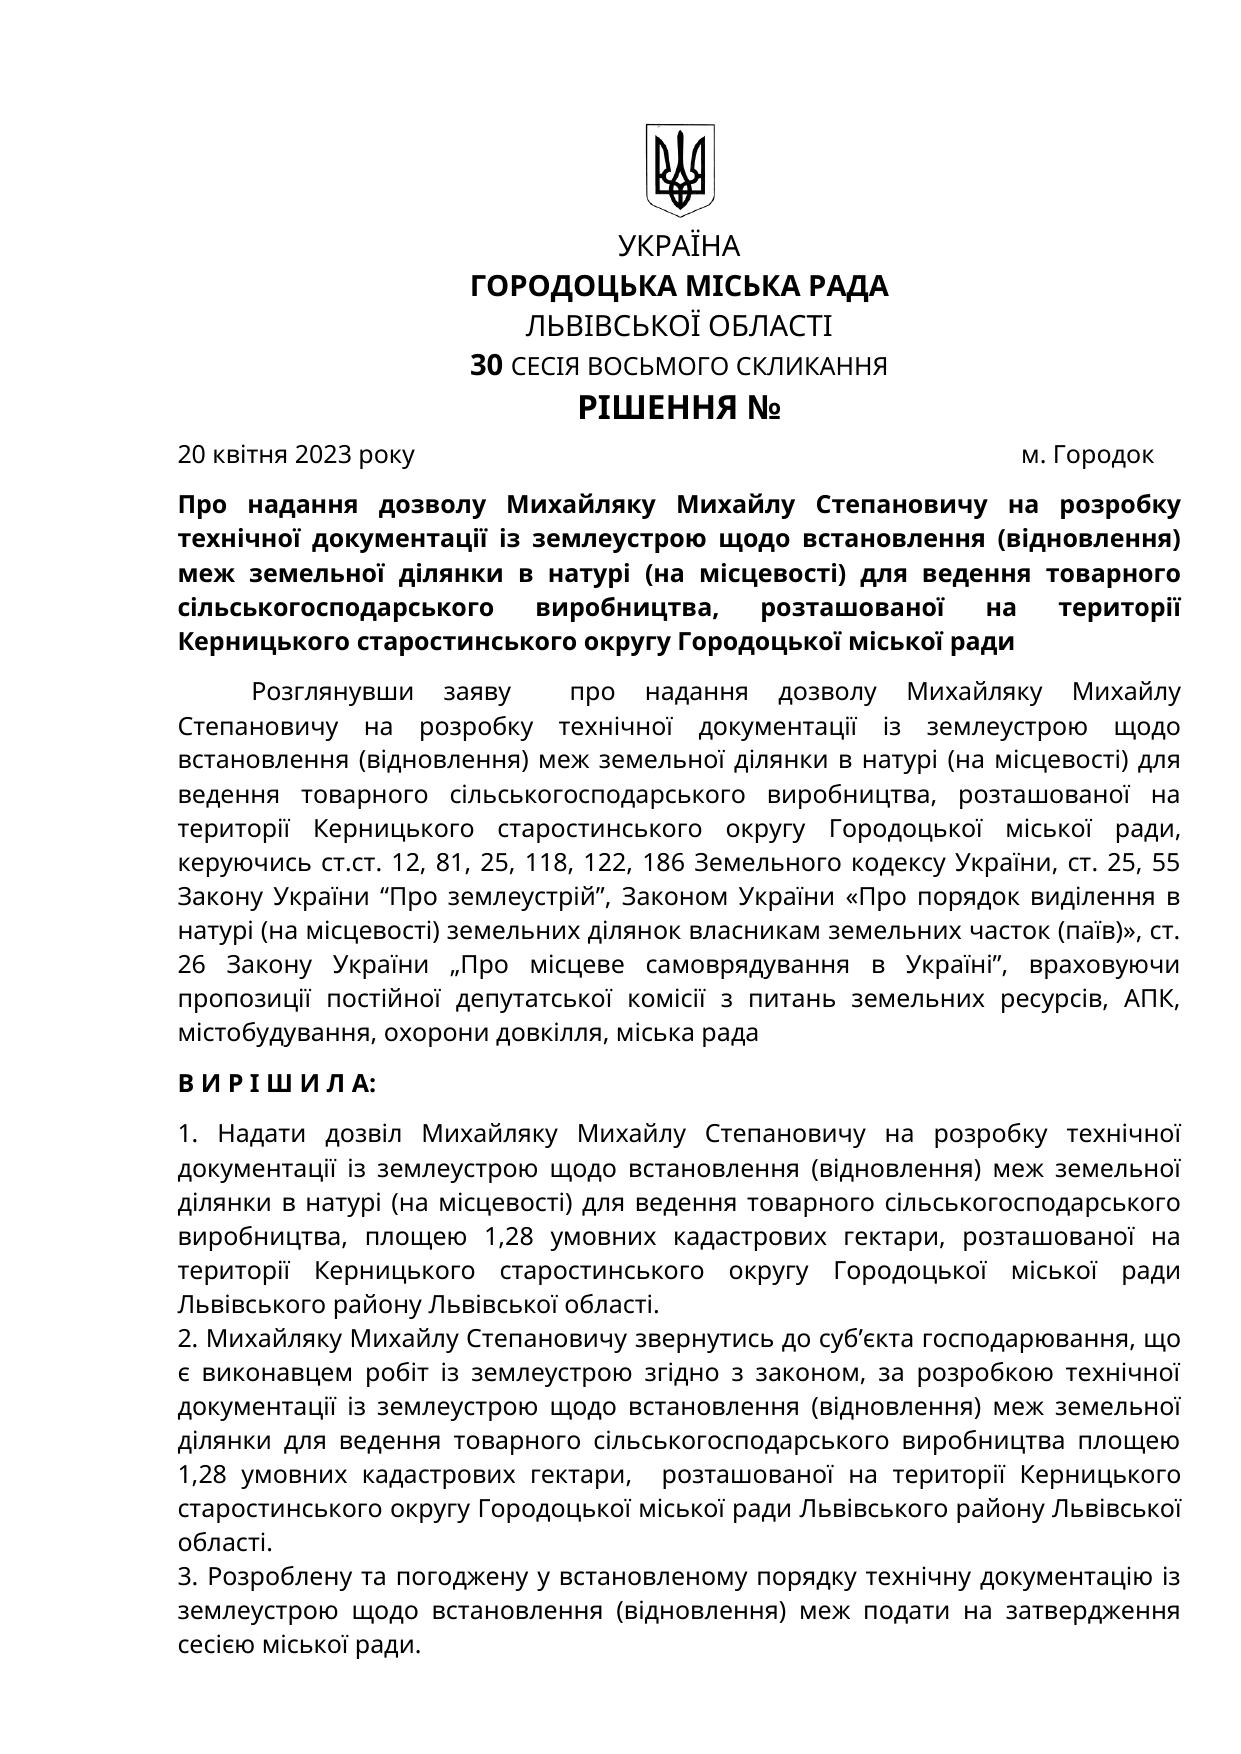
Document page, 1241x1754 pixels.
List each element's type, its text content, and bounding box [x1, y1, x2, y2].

text Про надання дозволу Михайляку Михайлу Степановичу на розробку технічної документації із землеустрою щодо встановлення (відновлення) меж земельної ділянки в натурі (на місцевості) для ведення товарного сільськогосподарського виробництва, розташованої на території Керницького старостинського округу Городоцької міської ради [177, 487, 1182, 657]
text Розглянувши заяву про надання дозволу Михайляку Михайлу Степановичу на розробку технічної документації із землеустрою щодо встановлення (відновлення) меж земельної ділянки в натурі (на місцевості) для ведення товарного сільськогосподарського виробництва, розташованої на території Керницького старостинського округу Городоцької міської ради, керуючись ст.ст. 12, 81, 25, 118, 122, 186 Земельного кодексу України, ст. 25, 55 Закону України “Про землеустрій”, Законом України «Про порядок виділення в натурі (на місцевості) земельних ділянок власникам земельних часток (паїв)», ст. 26 Закону України „Про місцеве самоврядування в Україні”, враховуючи пропозиції постійної депутатської комісії з питань земельних ресурсів, АПК, містобудування, охорони довкілля, міська рада [177, 674, 1182, 1049]
picture [633, 118, 726, 222]
text В И Р І Ш И Л А: [177, 1065, 1182, 1099]
text РІШЕННЯ № [177, 384, 1181, 429]
text 30 сесія восьмого скликання [177, 344, 1181, 384]
text 3. Розроблену та погоджену у встановленому порядку технічну документацію із землеустрою щодо встановлення (відновлення) меж подати на затвердження сесією міської ради. [177, 1559, 1182, 1661]
text 20 квітня 2023 року м. Городок [177, 436, 1181, 470]
text 1. Надати дозвіл Михайляку Михайлу Степановичу на розробку технічної документації із землеустрою щодо встановлення (відновлення) меж земельної ділянки в натурі (на місцевості) для ведення товарного сільськогосподарського виробництва, площею 1,28 умовних кадастрових гектари, розташованої на території Керницького старостинського округу Городоцької міської ради Львівського району Львівської області. [177, 1116, 1182, 1321]
text ГОРОДОЦЬКА МІСЬКА РАДА [177, 265, 1181, 305]
text УКРАЇНА [177, 225, 1181, 265]
text ЛЬВІВСЬКОЇ ОБЛАСТІ [177, 305, 1181, 344]
text 2. Михайляку Михайлу Степановичу звернутись до суб’єкта господарювання, що є виконавцем робіт із землеустрою згідно з законом, за розробкою технічної документації із землеустрою щодо встановлення (відновлення) меж земельної ділянки для ведення товарного сільськогосподарського виробництва площею 1,28 умовних кадастрових гектари, розташованої на території Керницького старостинського округу Городоцької міської ради Львівського району Львівської області. [177, 1321, 1182, 1559]
